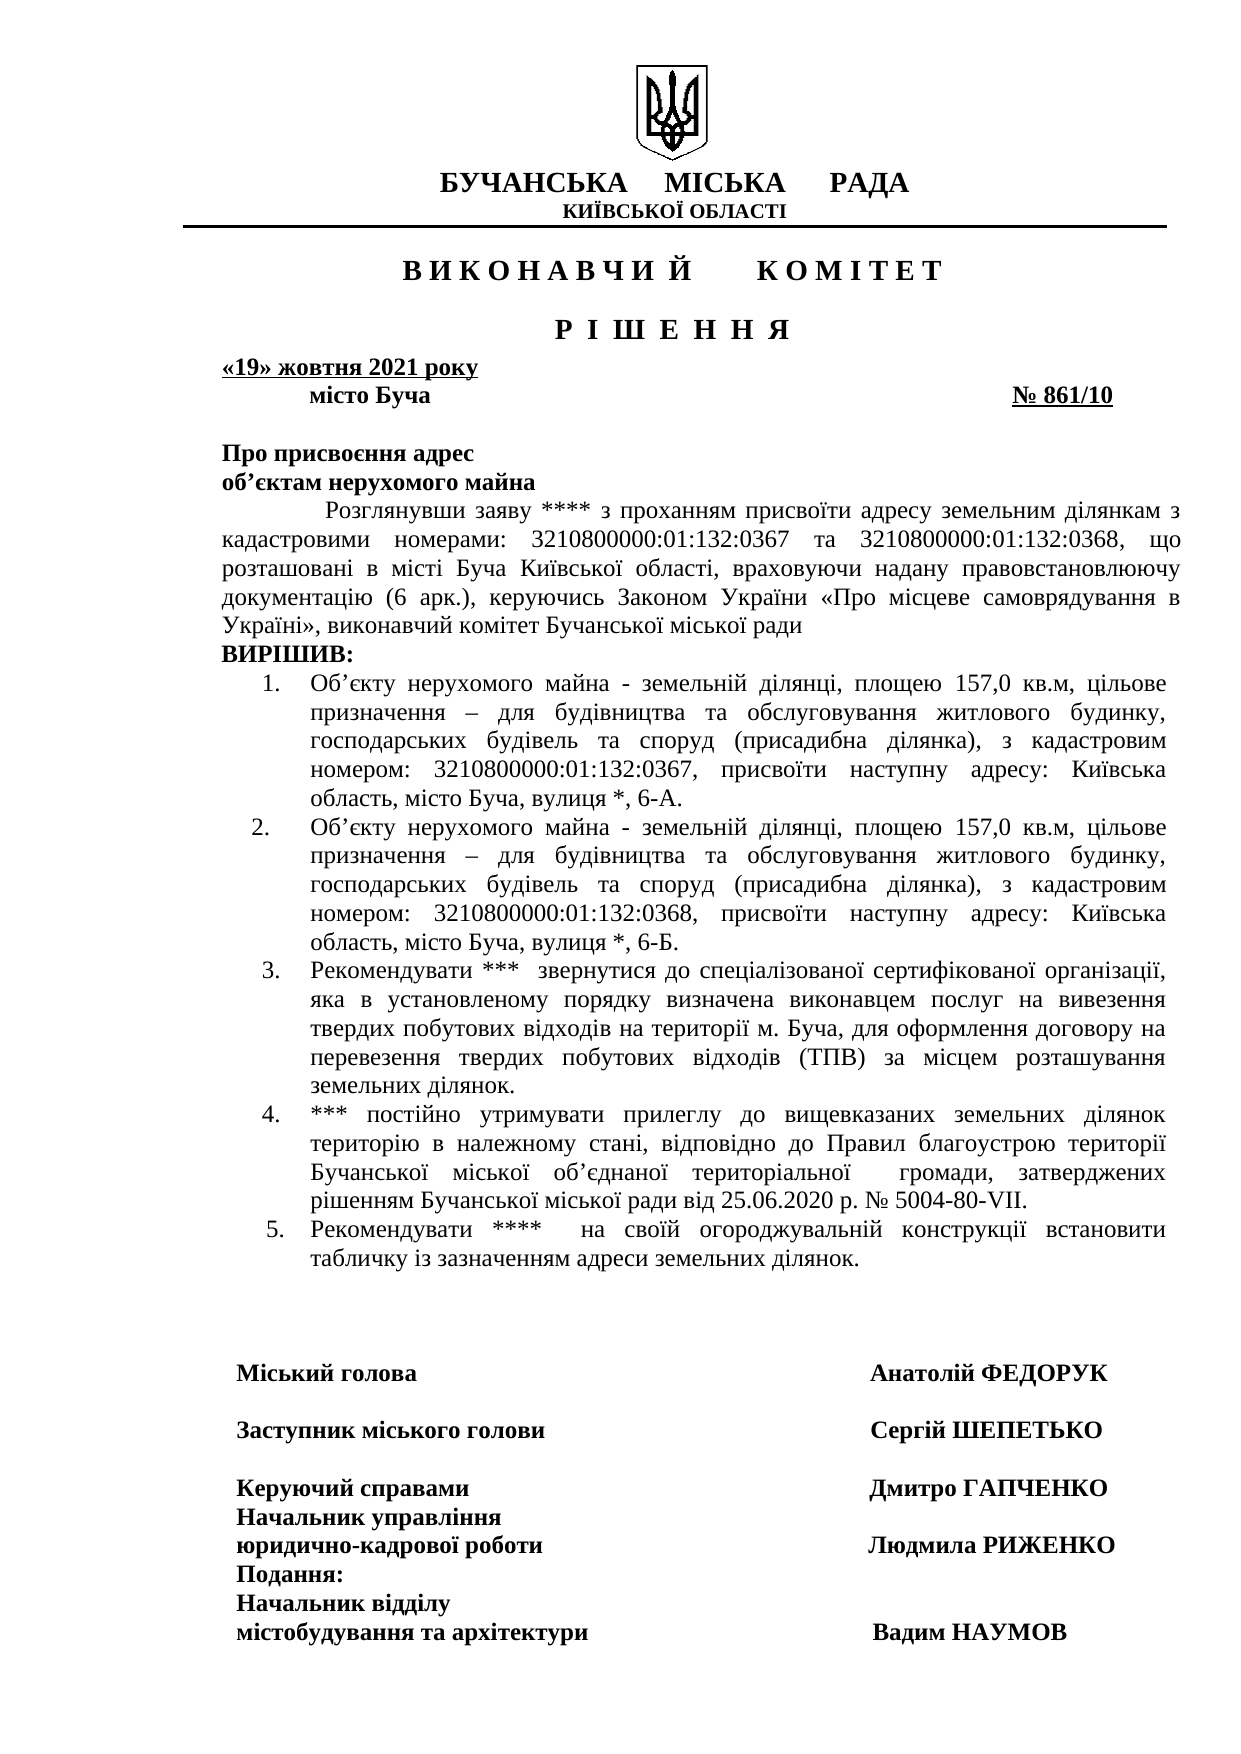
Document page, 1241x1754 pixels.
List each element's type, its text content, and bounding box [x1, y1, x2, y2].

text В И К О Н А В Ч И Й К О М І Т Е Т [177, 253, 1167, 287]
text Керуючий справами Дмитро ГАПЧЕНКО [236, 1473, 1167, 1502]
text Начальник управління [236, 1502, 1167, 1530]
text Подання: [236, 1559, 1167, 1588]
text юридично-кадрової роботи Людмила РИЖЕНКО [236, 1530, 1167, 1559]
text місто Буча № 861/10 [222, 380, 1167, 409]
text «19» жовтня 2021 року [222, 352, 1167, 380]
text Про присвоєння адрес [222, 438, 1167, 467]
text містобудування та архітектури Вадим НАУМОВ [236, 1617, 1167, 1645]
text Р І Ш Е Н Н Я [177, 312, 1167, 345]
list Рекомендувати **** на своїй огороджувальній конструкції встановити табличку із зазначенням адреси земельних ділянок. [266, 1214, 1167, 1272]
text БУЧАНСЬКА МІСЬКА РАДА [183, 165, 1167, 199]
list Об’єкту нерухомого майна - земельній ділянці, площею 157,0 кв.м, цільове призначення – для будівництва та обслуговування житлового будинку, господарських будівель та споруд (присадибна ділянка), з кадастровим номером: 3210800000:01:132:0367, присвоїти наступну адресу: Київська область, місто Буча, вулиця *, 6-А. [262, 668, 1167, 812]
text ВИРІШИВ: [177, 639, 1167, 668]
list *** постійно утримувати прилеглу до вищевказаних земельних ділянок територію в належному стані, відповідно до Правил благоустрою території Бучанської міської об’єднаної територіальної громади, затверджених рішенням Бучанської міської ради від 25.06.2020 р. № 5004-80-VII. [262, 1099, 1167, 1214]
text Розглянувши заяву **** з проханням присвоїти адресу земельним ділянкам з кадастровими номерами: 3210800000:01:132:0367 та 3210800000:01:132:0368, що розташовані в місті Буча Київської області, враховуючи надану правовстановлюючу документацію (6 арк.), керуючись Законом України «Про місцеве самоврядування в Україні», виконавчий комітет Бучанської міської ради [222, 495, 1181, 639]
text КИЇВСЬКОЇ ОБЛАСТІ [183, 199, 1167, 225]
text Міський голова Анатолій ФЕДОРУК [236, 1358, 1167, 1387]
text Заступник міського голови Сергій ШЕПЕТЬКО [236, 1415, 1167, 1444]
list Рекомендувати *** звернутися до спеціалізованої сертифікованої організації, яка в установленому порядку визначена виконавцем послуг на вивезення твердих побутових відходів на території м. Буча, для оформлення договору на перевезення твердих побутових відходів (ТПВ) за місцем розташування земельних ділянок. [262, 955, 1167, 1099]
list Об’єкту нерухомого майна - земельній ділянці, площею 157,0 кв.м, цільове призначення – для будівництва та обслуговування житлового будинку, господарських будівель та споруд (присадибна ділянка), з кадастровим номером: 3210800000:01:132:0368, присвоїти наступну адресу: Київська область, місто Буча, вулиця *, 6-Б. [251, 812, 1167, 955]
text об’єктам нерухомого майна [222, 467, 1167, 495]
text Начальник відділу [236, 1588, 1167, 1617]
